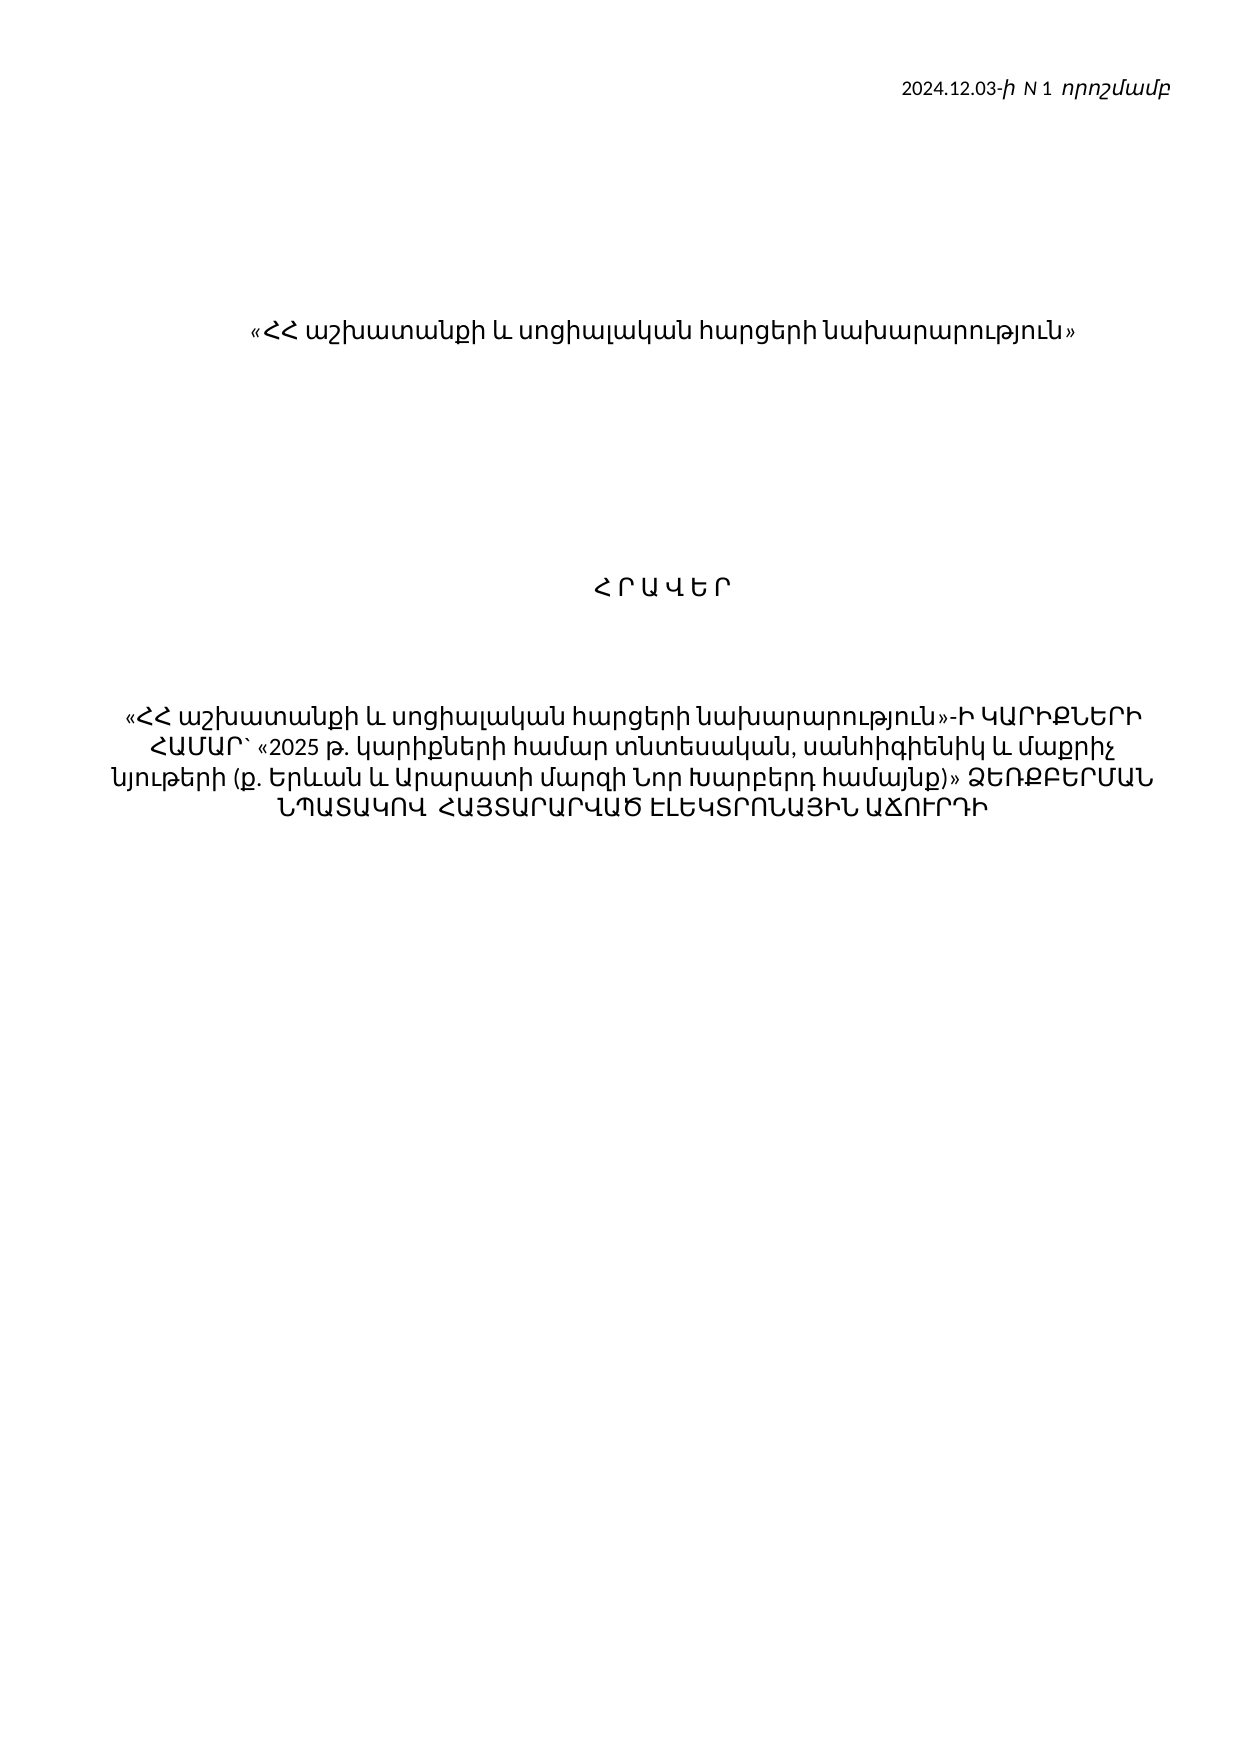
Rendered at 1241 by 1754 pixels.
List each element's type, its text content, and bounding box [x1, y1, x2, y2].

text Հ Ր Ա Վ Ե Ր [94, 572, 1172, 602]
text « ՀՀ աշխատանքի և սոցիալական հարցերի նախարարություն» [94, 316, 1172, 346]
text «ՀՀ աշխատանքի և սոցիալական հարցերի նախարարություն»-Ի ԿԱՐԻՔՆԵՐԻ ՀԱՄԱՐ` «2025 թ. կարիքների համար տնտեսական, սանհիգիենիկ և մաքրիչ նյութերի (ք. Երևան և Արարատի մարզի Նոր Խարբերդ համայնք)» ՁԵՌՔԲԵՐՄԱՆ ՆՊԱՏԱԿՈՎ ՀԱՅՏԱՐԱՐՎԱԾ ԷԼԵԿՏՐՈՆԱՅԻՆ ԱՃՈՒՐԴԻ [94, 701, 1172, 823]
text 2024.12.03 -ի N 1 որոշմամբ [94, 75, 1171, 100]
